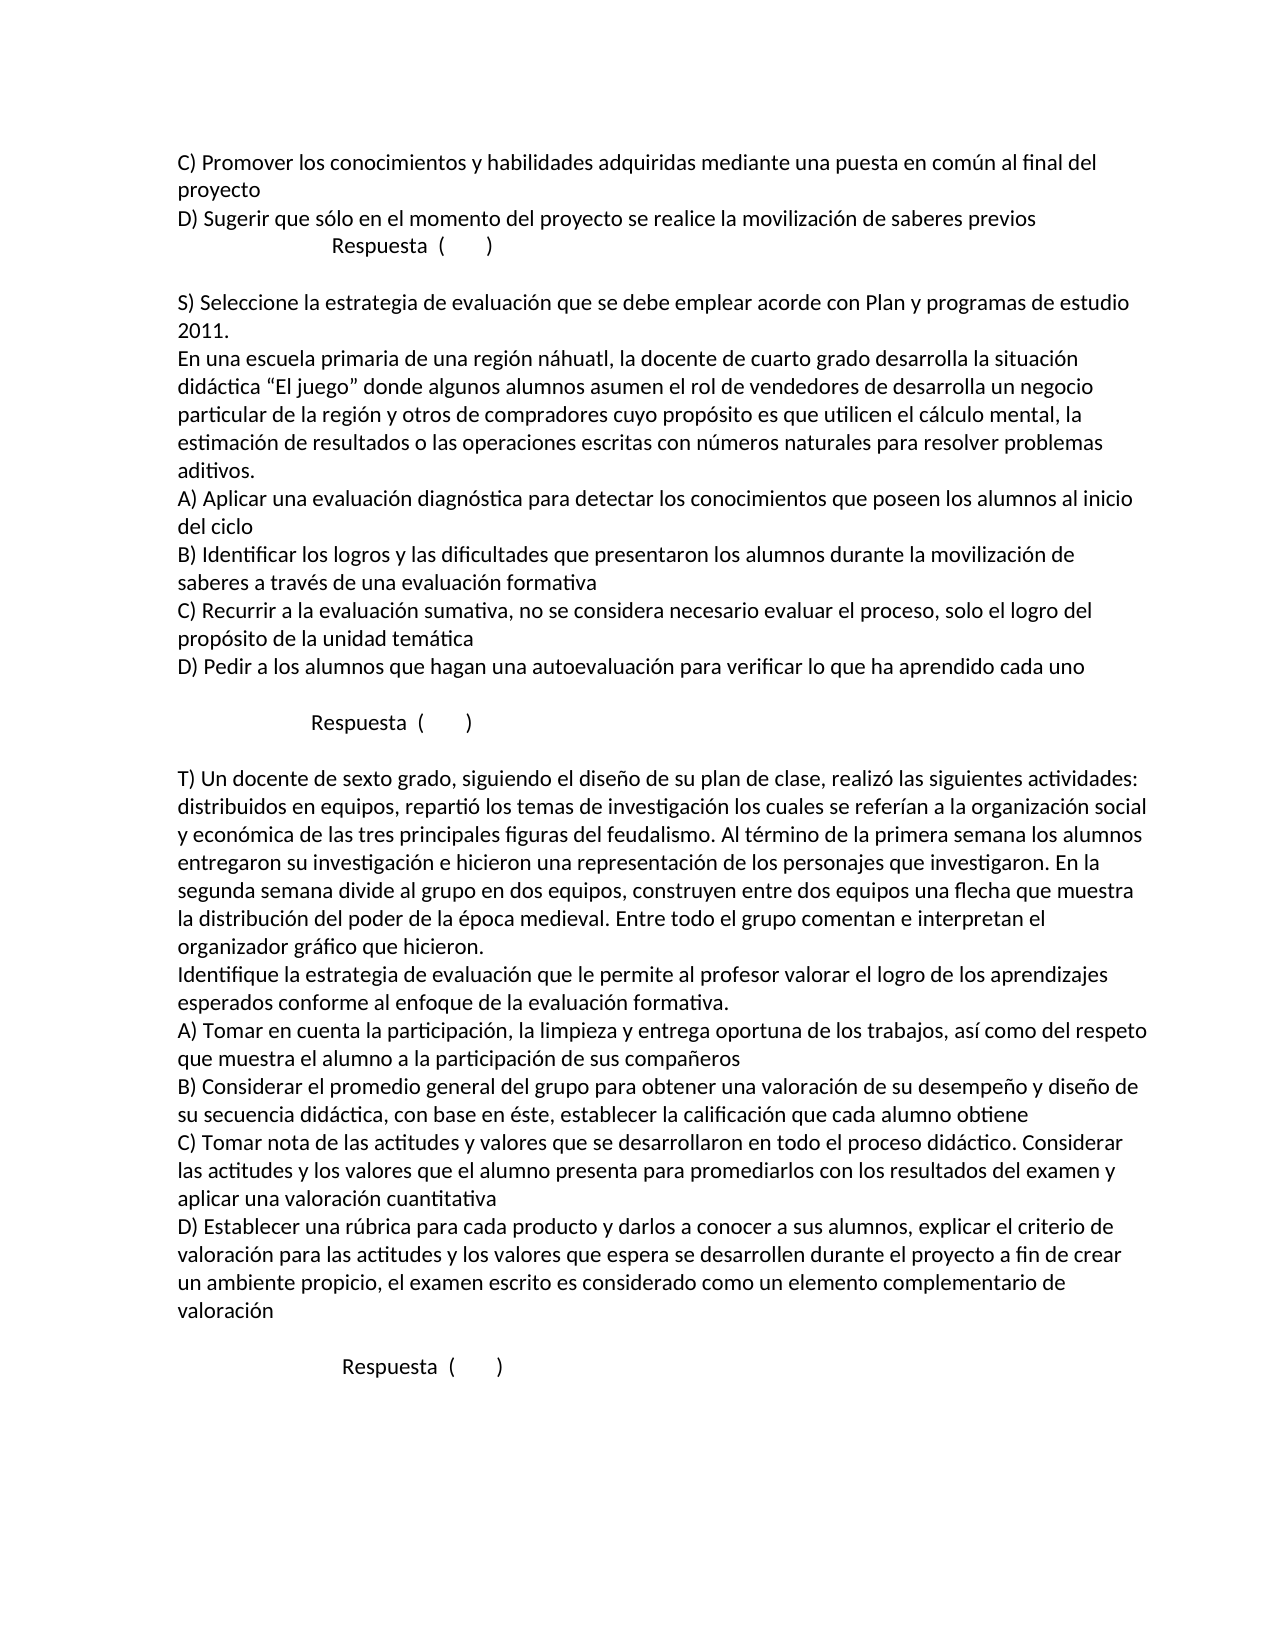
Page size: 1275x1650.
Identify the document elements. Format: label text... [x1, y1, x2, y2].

text D) Sugerir que sólo en el momento del proyecto se realice la movilización de saberes previos [177, 204, 1152, 232]
text Respuesta ( ) [177, 1352, 1152, 1381]
text T) Un docente de sexto grado, siguiendo el diseño de su plan de clase, realizó las siguientes actividades: distribuidos en equipos, repartió los temas de investigación los cuales se referían a la organización social y económica de las tres principales figuras del feudalismo. Al término de la primera semana los alumnos entregaron su investigación e hicieron una representación de los personajes que investigaron. En la segunda semana divide al grupo en dos equipos, construyen entre dos equipos una flecha que muestra la distribución del poder de la época medieval. Entre todo el grupo comentan e interpretan el organizador gráfico que hicieron. [177, 764, 1152, 960]
text Respuesta ( ) [177, 232, 1152, 260]
text Identifique la estrategia de evaluación que le permite al profesor valorar el logro de los aprendizajes esperados conforme al enfoque de la evaluación formativa. [177, 960, 1152, 1016]
text Respuesta ( ) [177, 708, 1152, 736]
text C) Recurrir a la evaluación sumativa, no se considera necesario evaluar el proceso, solo el logro del propósito de la unidad temática [177, 596, 1152, 652]
text C) Tomar nota de las actitudes y valores que se desarrollaron en todo el proceso didáctico. Considerar las actitudes y los valores que el alumno presenta para promediarlos con los resultados del examen y aplicar una valoración cuantitativa [177, 1128, 1152, 1212]
text B) Considerar el promedio general del grupo para obtener una valoración de su desempeño y diseño de su secuencia didáctica, con base en éste, establecer la calificación que cada alumno obtiene [177, 1072, 1152, 1128]
text En una escuela primaria de una región náhuatl, la docente de cuarto grado desarrolla la situación didáctica “El juego” donde algunos alumnos asumen el rol de vendedores de desarrolla un negocio particular de la región y otros de compradores cuyo propósito es que utilicen el cálculo mental, la estimación de resultados o las operaciones escritas con números naturales para resolver problemas aditivos. [177, 344, 1152, 484]
text A) Aplicar una evaluación diagnóstica para detectar los conocimientos que poseen los alumnos al inicio del ciclo [177, 484, 1152, 540]
text C) Promover los conocimientos y habilidades adquiridas mediante una puesta en común al final del proyecto [177, 148, 1152, 204]
text D) Establecer una rúbrica para cada producto y darlos a conocer a sus alumnos, explicar el criterio de valoración para las actitudes y los valores que espera se desarrollen durante el proyecto a fin de crear un ambiente propicio, el examen escrito es considerado como un elemento complementario de valoración [177, 1212, 1152, 1324]
text A) Tomar en cuenta la participación, la limpieza y entrega oportuna de los trabajos, así como del respeto que muestra el alumno a la participación de sus compañeros [177, 1016, 1152, 1072]
text S) Seleccione la estrategia de evaluación que se debe emplear acorde con Plan y programas de estudio 2011. [177, 288, 1152, 344]
text D) Pedir a los alumnos que hagan una autoevaluación para verificar lo que ha aprendido cada uno [177, 652, 1152, 680]
text B) Identificar los logros y las dificultades que presentaron los alumnos durante la movilización de saberes a través de una evaluación formativa [177, 540, 1152, 596]
